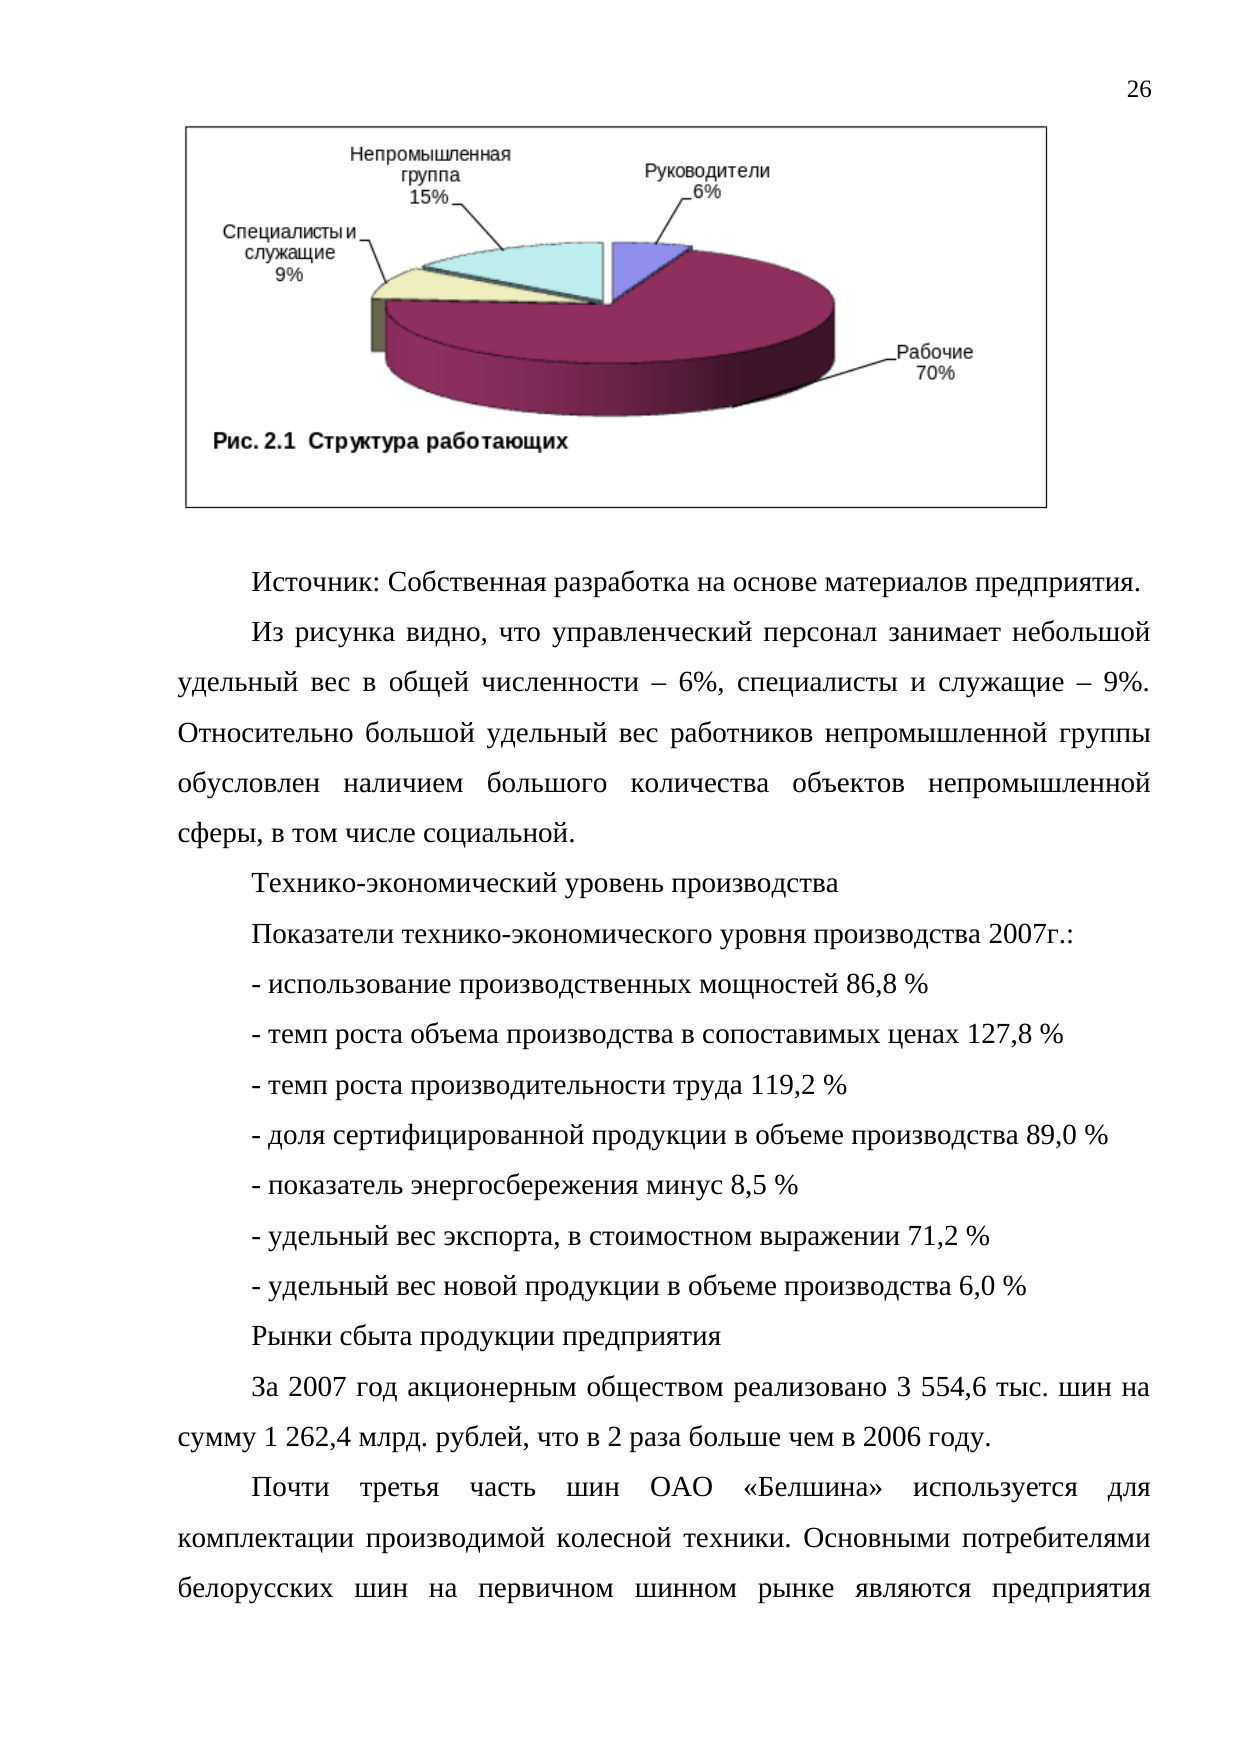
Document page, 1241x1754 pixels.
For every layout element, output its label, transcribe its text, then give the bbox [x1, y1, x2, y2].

text - доля сертифицированной продукции в объеме производства 89,0 % [177, 1117, 1152, 1151]
text Рынки сбыта продукции предприятия [177, 1318, 1152, 1352]
text Из рисунка видно, что управленческий персонал занимает небольшой удельный вес в общей численности – 6%, специалисты и служащие – 9%. Относительно большой удельный вес работников непромышленной группы обусловлен наличием большого количества объектов непромышленной сферы, в том числе социальной. [177, 614, 1152, 849]
text За 2007 год акционерным обществом реализовано 3 554,6 тыс. шин на сумму 1 262,4 млрд. рублей, что в 2 раза больше чем в 2006 году. [177, 1369, 1152, 1453]
text - показатель энергосбережения минус 8,5 % [177, 1167, 1152, 1201]
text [177, 1469, 1152, 1603]
text Источник: Собственная разработка на основе материалов предприятия. [177, 564, 1152, 597]
text Показатели технико-экономического уровня производства 2007г.: [177, 916, 1152, 949]
text - использование производственных мощностей 86,8 % [177, 966, 1152, 1000]
text - темп роста объема производства в сопоставимых ценах 127,8 % [177, 1017, 1152, 1050]
text - темп роста производительности труда 119,2 % [177, 1067, 1152, 1100]
text - удельный вес новой продукции в объеме производства 6,0 % [177, 1268, 1152, 1302]
text Технико-экономический уровень производства [177, 866, 1152, 899]
text - удельный вес экспорта, в стоимостном выражении 71,2 % [177, 1218, 1152, 1251]
